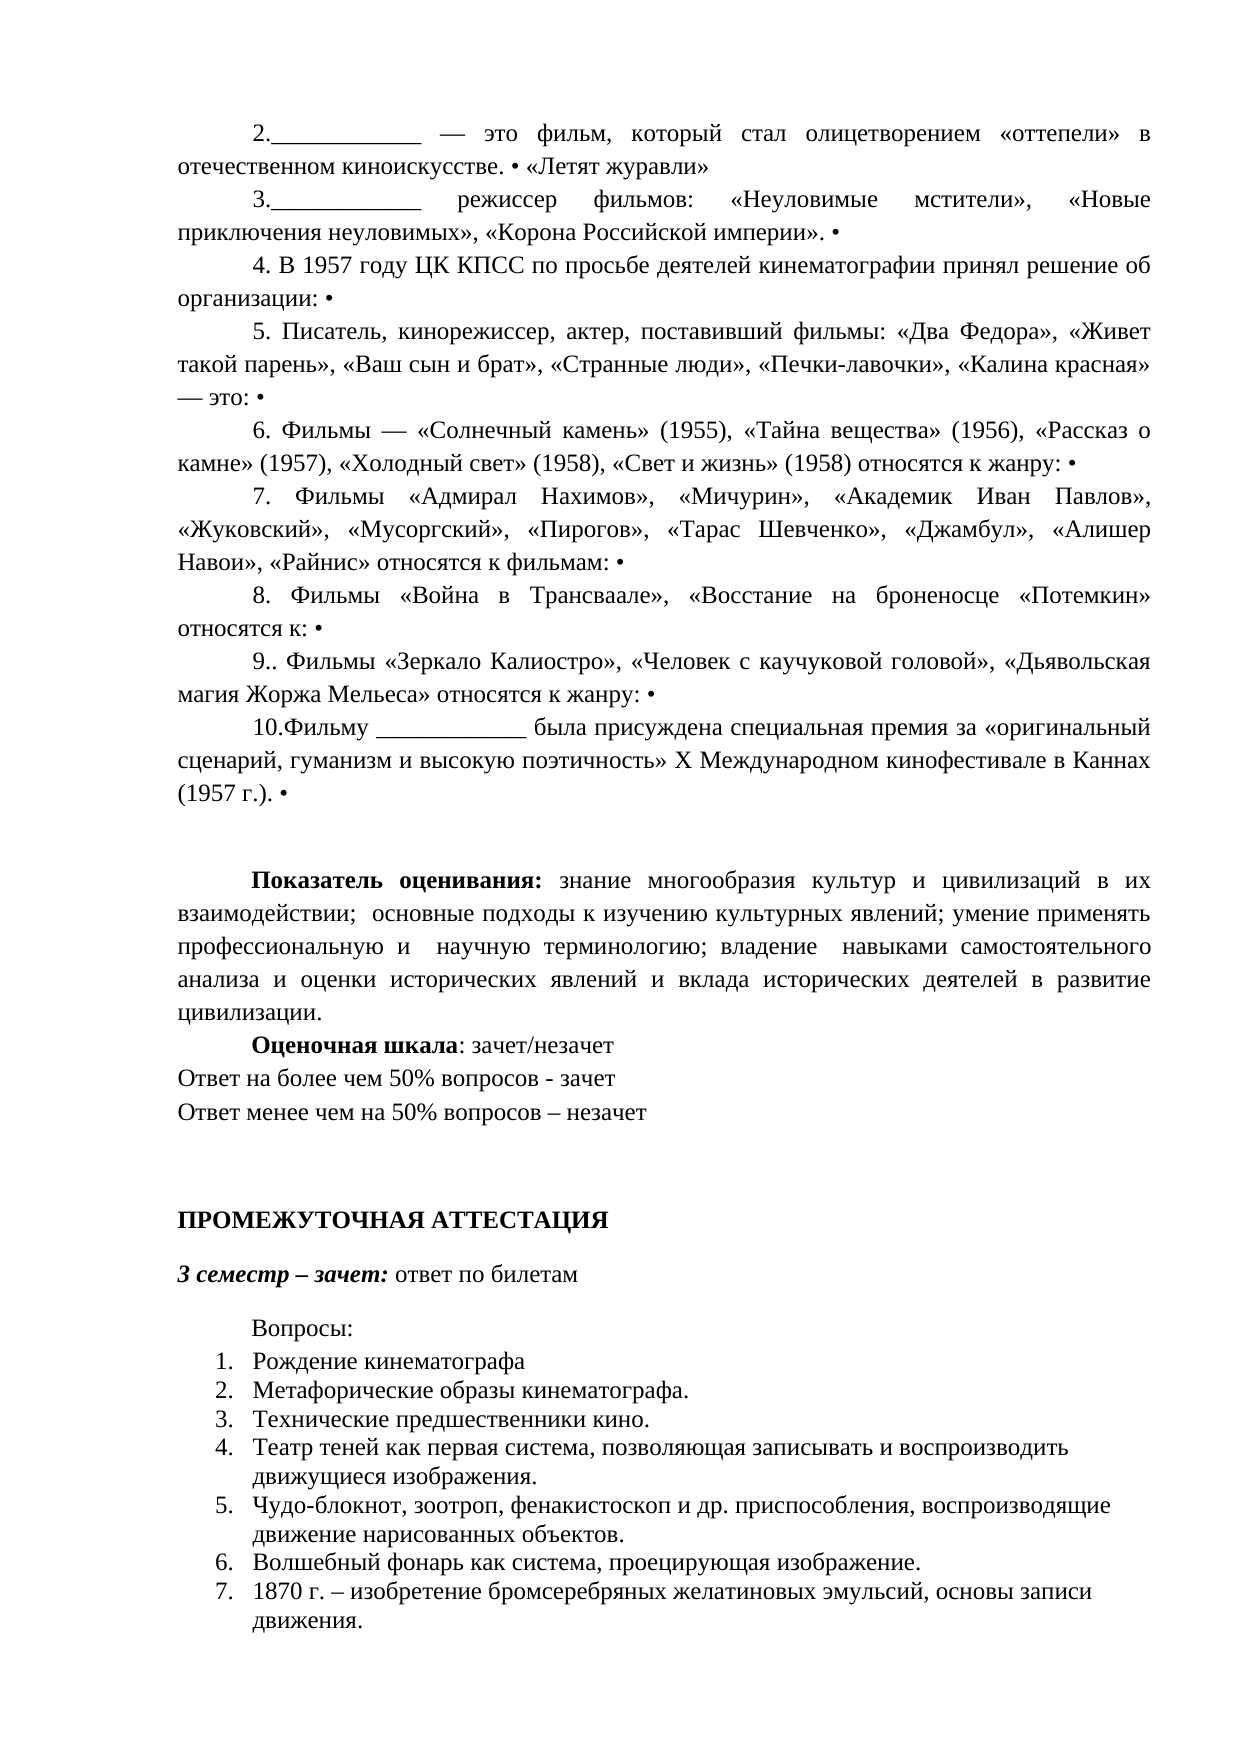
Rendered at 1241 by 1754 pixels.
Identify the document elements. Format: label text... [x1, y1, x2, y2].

text 9.. Фильмы «Зеркало Калиостро», «Человек с каучуковой головой», «Дьявольская магия Жоржа Мельеса» относятся к жанру: • [177, 646, 1152, 708]
list Чудо-блокнот, зоотроп, фенакистоскоп и др. приспособления, воспроизводящие движение нарисованных объектов. [215, 1490, 1152, 1547]
list Театр теней как первая система, позволяющая записывать и воспроизводить движущиеся изображения. [215, 1432, 1152, 1490]
text ПРОМЕЖУТОЧНАЯ АТТЕСТАЦИЯ [177, 1205, 1152, 1234]
text Показатель оценивания: знание многообразия культур и цивилизаций в их взаимодействии; основные подходы к изучению культурных явлений; умение применять профессиональную и научную терминологию; владение навыками самостоятельного анализа и оценки исторических явлений и вклада исторических деятелей в развитие цивилизации. [177, 865, 1152, 1026]
list Технические предшественники кино. [215, 1404, 1152, 1432]
text 3 семестр – зачет: ответ по билетам [177, 1259, 1152, 1288]
list Волшебный фонарь как система, проецирующая изображение. [215, 1547, 1152, 1576]
text 4. В 1957 году ЦК КПСС по просьбе деятелей кинематографии принял решение об организации: • [177, 250, 1152, 312]
list Метафорические образы кинематографа. [215, 1375, 1152, 1404]
text 6. Фильмы — «Солнечный камень» (1955), «Тайна вещества» (1956), «Рассказ о камне» (1957), «Холодный свет» (1958), «Свет и жизнь» (1958) относятся к жанру: • [177, 415, 1152, 477]
text 7. Фильмы «Адмирал Нахимов», «Мичурин», «Академик Иван Павлов», «Жуковский», «Мусоргский», «Пирогов», «Тарас Шевченко», «Джамбул», «Алишер Навои», «Райнис» относятся к фильмам: • [177, 481, 1152, 576]
list Рождение кинематографа [215, 1346, 1152, 1375]
text Ответ на более чем 50% вопросов - зачет [177, 1063, 1152, 1092]
text 8. Фильмы «Война в Трансваале», «Восстание на броненосце «Потемкин» относятся к: • [177, 580, 1152, 642]
text 5. Писатель, кинорежиссер, актер, поставивший фильмы: «Два Федора», «Живет такой парень», «Ваш сын и брат», «Странные люди», «Печки-лавочки», «Калина красная» — это: • [177, 316, 1152, 411]
text Оценочная шкала: зачет/незачет [177, 1031, 1152, 1059]
text 3.____________ режиссер фильмов: «Неуловимые мстители», «Новые приключения неуловимых», «Корона Российской империи». • [177, 184, 1152, 246]
text 10.Фильму ____________ была присуждена специальная премия за «оригинальный сценарий, гуманизм и высокую поэтичность» X Международном кинофестивале в Каннах (1957 г.). • [177, 712, 1152, 807]
text 2.____________ — это фильм, который стал олицетворением «оттепели» в отечественном киноискусстве. • «Летят журавли» [177, 118, 1152, 180]
text Ответ менее чем на 50% вопросов – незачет [177, 1097, 1152, 1125]
text Вопросы: [177, 1313, 1152, 1342]
list . – изобретение бромсеребряных желатиновых эмульсий, основы записи движения. [215, 1576, 1152, 1634]
